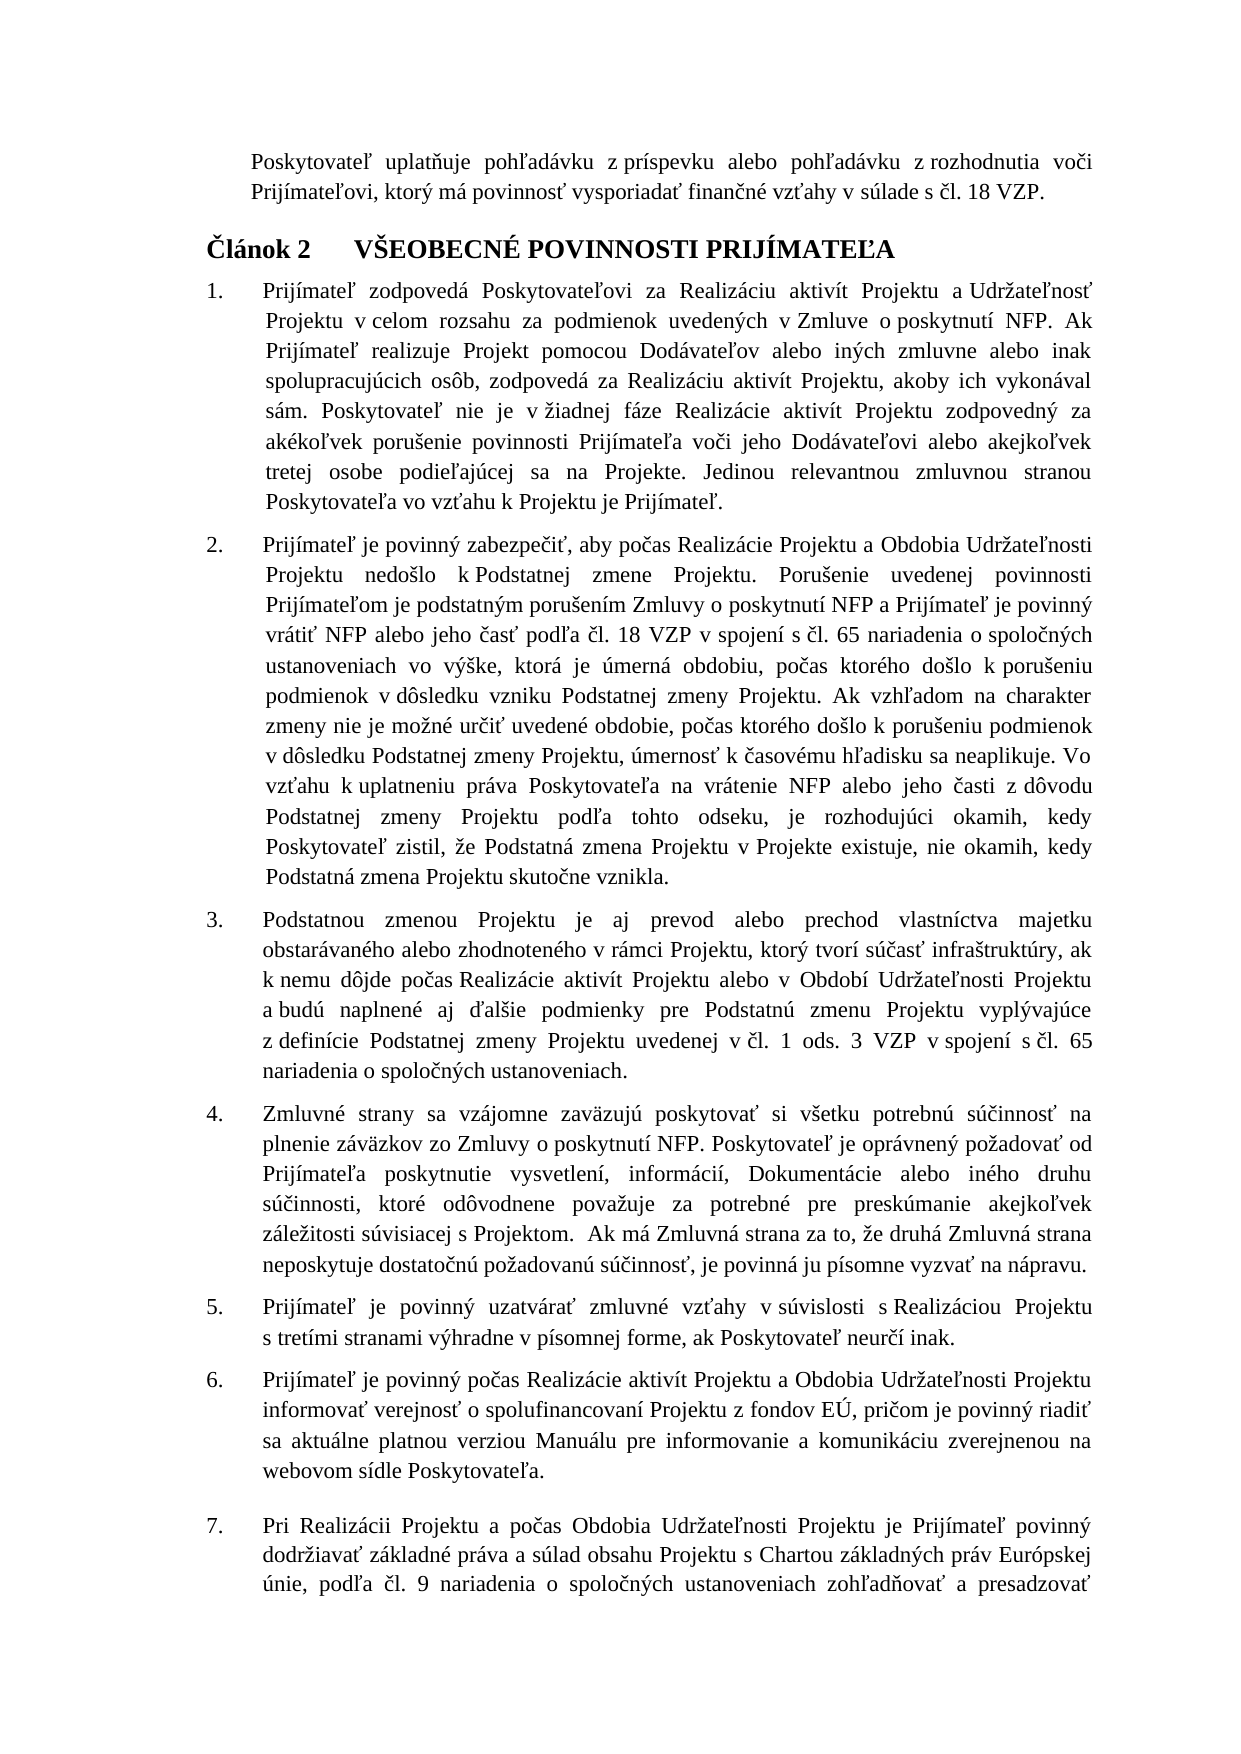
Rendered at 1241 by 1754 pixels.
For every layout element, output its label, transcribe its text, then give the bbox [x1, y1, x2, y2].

subtitle Článok 2 VŠEOBECNÉ POVINNOSTI PRIJÍMATEĽA [206, 233, 1092, 264]
list Prijímateľ zodpovedá Poskytovateľovi za Realizáciu aktivít Projektu a Udržateľnosť Projektu v celom rozsahu za podmienok uvedených v Zmluve o poskytnutí NFP. Ak Prijímateľ realizuje Projekt pomocou Dodávateľov alebo iných zmluvne alebo inak spolupracujúcich osôb, zodpovedá za Realizáciu aktivít Projektu, akoby ich vykonával sám. Poskytovateľ nie je v žiadnej fáze Realizácie aktivít Projektu zodpovedný za akékoľvek porušenie povinnosti Prijímateľa voči jeho Dodávateľovi alebo akejkoľvek tretej osobe podieľajúcej sa na Projekte. Jedinou relevantnou zmluvnou stranou Poskytovateľa vo vzťahu k Projektu je Prijímateľ. [206, 277, 1092, 514]
list Podstatnou zmenou Projektu je aj prevod alebo prechod vlastníctva majetku obstarávaného alebo zhodnoteného v rámci Projektu, ktorý tvorí súčasť infraštruktúry, ak k nemu dôjde počas Realizácie aktivít Projektu alebo v Období Udržateľnosti Projektu a budú naplnené aj ďalšie podmienky pre Podstatnú zmenu Projektu vyplývajúce z definície Podstatnej zmeny Projektu uvedenej v čl. 1 ods. 3 VZP v spojení s čl. 65 nariadenia o spoločných ustanoveniach. [206, 906, 1092, 1083]
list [206, 1512, 1092, 1596]
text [251, 148, 1092, 204]
list Prijímateľ je povinný zabezpečiť, aby počas Realizácie Projektu a Obdobia Udržateľnosti Projektu nedošlo k Podstatnej zmene Projektu. Porušenie uvedenej povinnosti Prijímateľom je podstatným porušením Zmluvy o poskytnutí NFP a Prijímateľ je povinný vrátiť NFP alebo jeho časť podľa čl. 18 VZP v spojení s čl. 65 nariadenia o spoločných ustanoveniach vo výške, ktorá je úmerná obdobiu, počas ktorého došlo k porušeniu podmienok v dôsledku vzniku Podstatnej zmeny Projektu. Ak vzhľadom na charakter zmeny nie je možné určiť uvedené obdobie, počas ktorého došlo k porušeniu podmienok v dôsledku Podstatnej zmeny Projektu, úmernosť k časovému hľadisku sa neaplikuje. Vo vzťahu k uplatneniu práva Poskytovateľa na vrátenie NFP alebo jeho časti z dôvodu Podstatnej zmeny Projektu podľa tohto odseku, je rozhodujúci okamih, kedy Poskytovateľ zistil, že Podstatná zmena Projektu v Projekte existuje, nie okamih, kedy Podstatná zmena Projektu skutočne vznikla. [206, 531, 1092, 889]
list Prijímateľ je povinný počas Realizácie aktivít Projektu a Obdobia Udržateľnosti Projektu informovať verejnosť o spolufinancovaní Projektu z fondov EÚ, pričom je povinný riadiť sa aktuálne platnou verziou Manuálu pre informovanie a komunikáciu zverejnenou na webovom sídle Poskytovateľa. [206, 1366, 1092, 1483]
list Zmluvné strany sa vzájomne zaväzujú poskytovať si všetku potrebnú súčinnosť na plnenie záväzkov zo Zmluvy o poskytnutí NFP. Poskytovateľ je oprávnený požadovať od Prijímateľa poskytnutie vysvetlení, informácií, Dokumentácie alebo iného druhu súčinnosti, ktoré odôvodnene považuje za potrebné pre preskúmanie akejkoľvek záležitosti súvisiacej s Projektom. Ak má Zmluvná strana za to, že druhá Zmluvná strana neposkytuje dostatočnú požadovanú súčinnosť, je povinná ju písomne vyzvať na nápravu. [206, 1100, 1092, 1277]
list Prijímateľ je povinný uzatvárať zmluvné vzťahy v súvislosti s Realizáciou Projektu s tretími stranami výhradne v písomnej forme, ak Poskytovateľ neurčí inak. [206, 1293, 1092, 1350]
